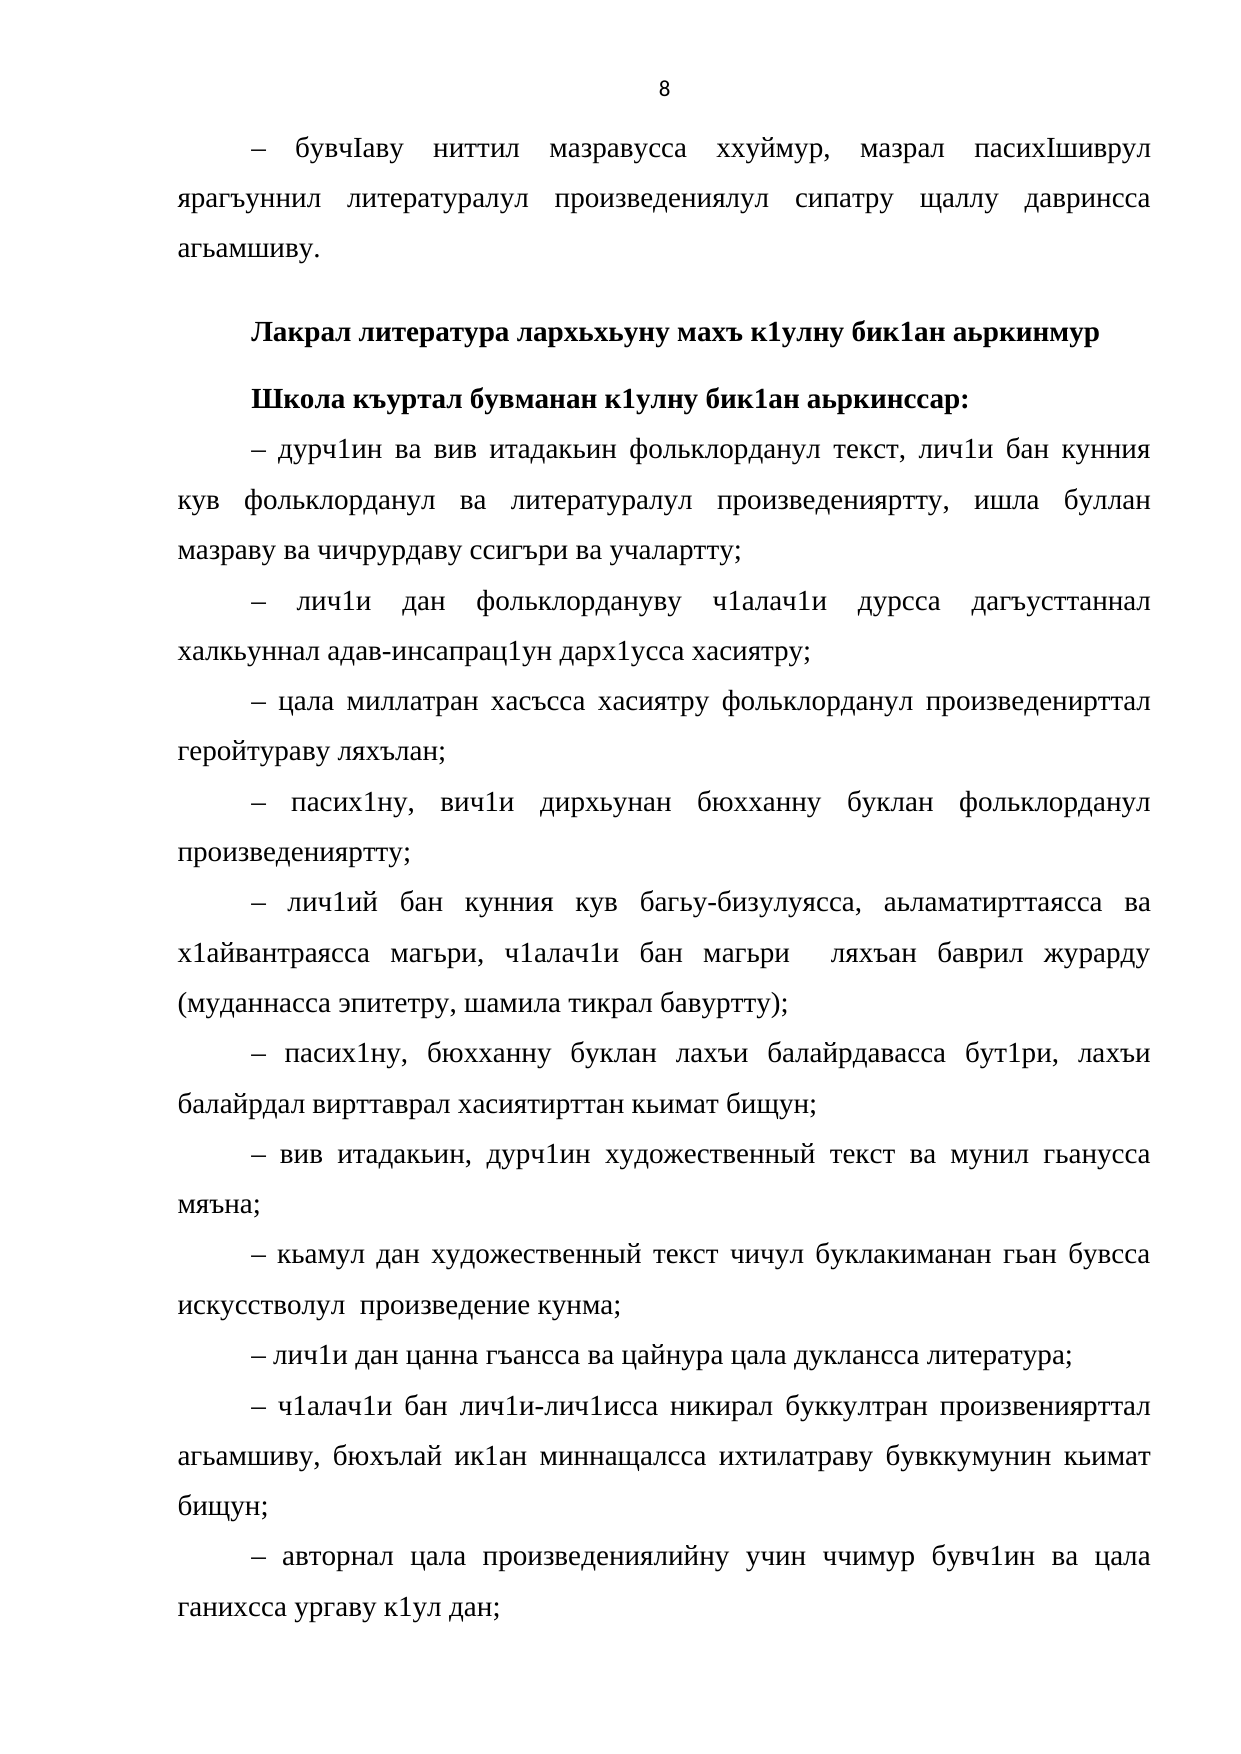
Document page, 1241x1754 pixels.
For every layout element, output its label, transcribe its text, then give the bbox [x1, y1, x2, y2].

text – цала миллатран хасъсса хасиятру фольклорданул произведенирттал геройтураву ляхълан; [177, 683, 1152, 767]
text – пасих1ну, вич1и дирхьунан бюхханну буклан фольклорданул произведенияртту; [177, 784, 1152, 868]
text – авторнал цала произведениялийну учин ччимур бувч1ин ва цала ганихсса ургаву к1ул дан; [177, 1538, 1152, 1622]
text – кьамул дан художественный текст чичул буклакиманан гьан бувсса искусстволул произведение кунма; [177, 1237, 1152, 1321]
text – вив итадакьин, дурч1ин художественный текст ва мунил гьанусса мяъна; [177, 1136, 1152, 1220]
text – дурч1ин ва вив итадакьин фольклорданул текст, лич1и бан кунния кув фольклорданул ва литературалул произведенияртту, ишла буллан мазраву ва чичрурдаву ссигъри ва учалартту; [177, 432, 1152, 566]
text – бувчIаву ниттил мазравусса ххуймур, мазрал пасихIшиврул ярагъуннил литературалул произведениялул сипатру щаллу давринсса агьамшиву. [177, 130, 1152, 264]
text Школа къуртал бувманан к1улну бик1ан аьркинссар: [177, 381, 1152, 415]
text – пасих1ну, бюхханну буклан лахъи балайрдавасса бут1ри, лахъи балайрдал вирттаврал хасиятирттан кьимат бищун; [177, 1035, 1152, 1119]
text – лич1и дан цанна гъансса ва цайнура цала дуклансса литература; [177, 1337, 1152, 1371]
text – лич1ий бан кунния кув багьу-бизулуясса, аьламатирттаясса ва х1айвантраясса магьри, ч1алач1и бан магьри ляхъан баврил журарду (муданнасса эпитетру, шамила тикрал бавуртту); [177, 884, 1152, 1019]
text Лакрал литература лархьхьуну махъ к1улну бик1ан аьркинмур [177, 314, 1152, 348]
text – ч1алач1и бан лич1и-лич1исса никирал буккултран произвениярттал агьамшиву, бюхълай ик1ан миннащалсса ихтилатраву бувккумунин кьимат бищун; [177, 1388, 1152, 1522]
text – лич1и дан фольклордануву ч1алач1и дурсса дагъусттаннал халкьуннал адав-инсапрац1ун дарх1усса хасиятру; [177, 583, 1152, 666]
